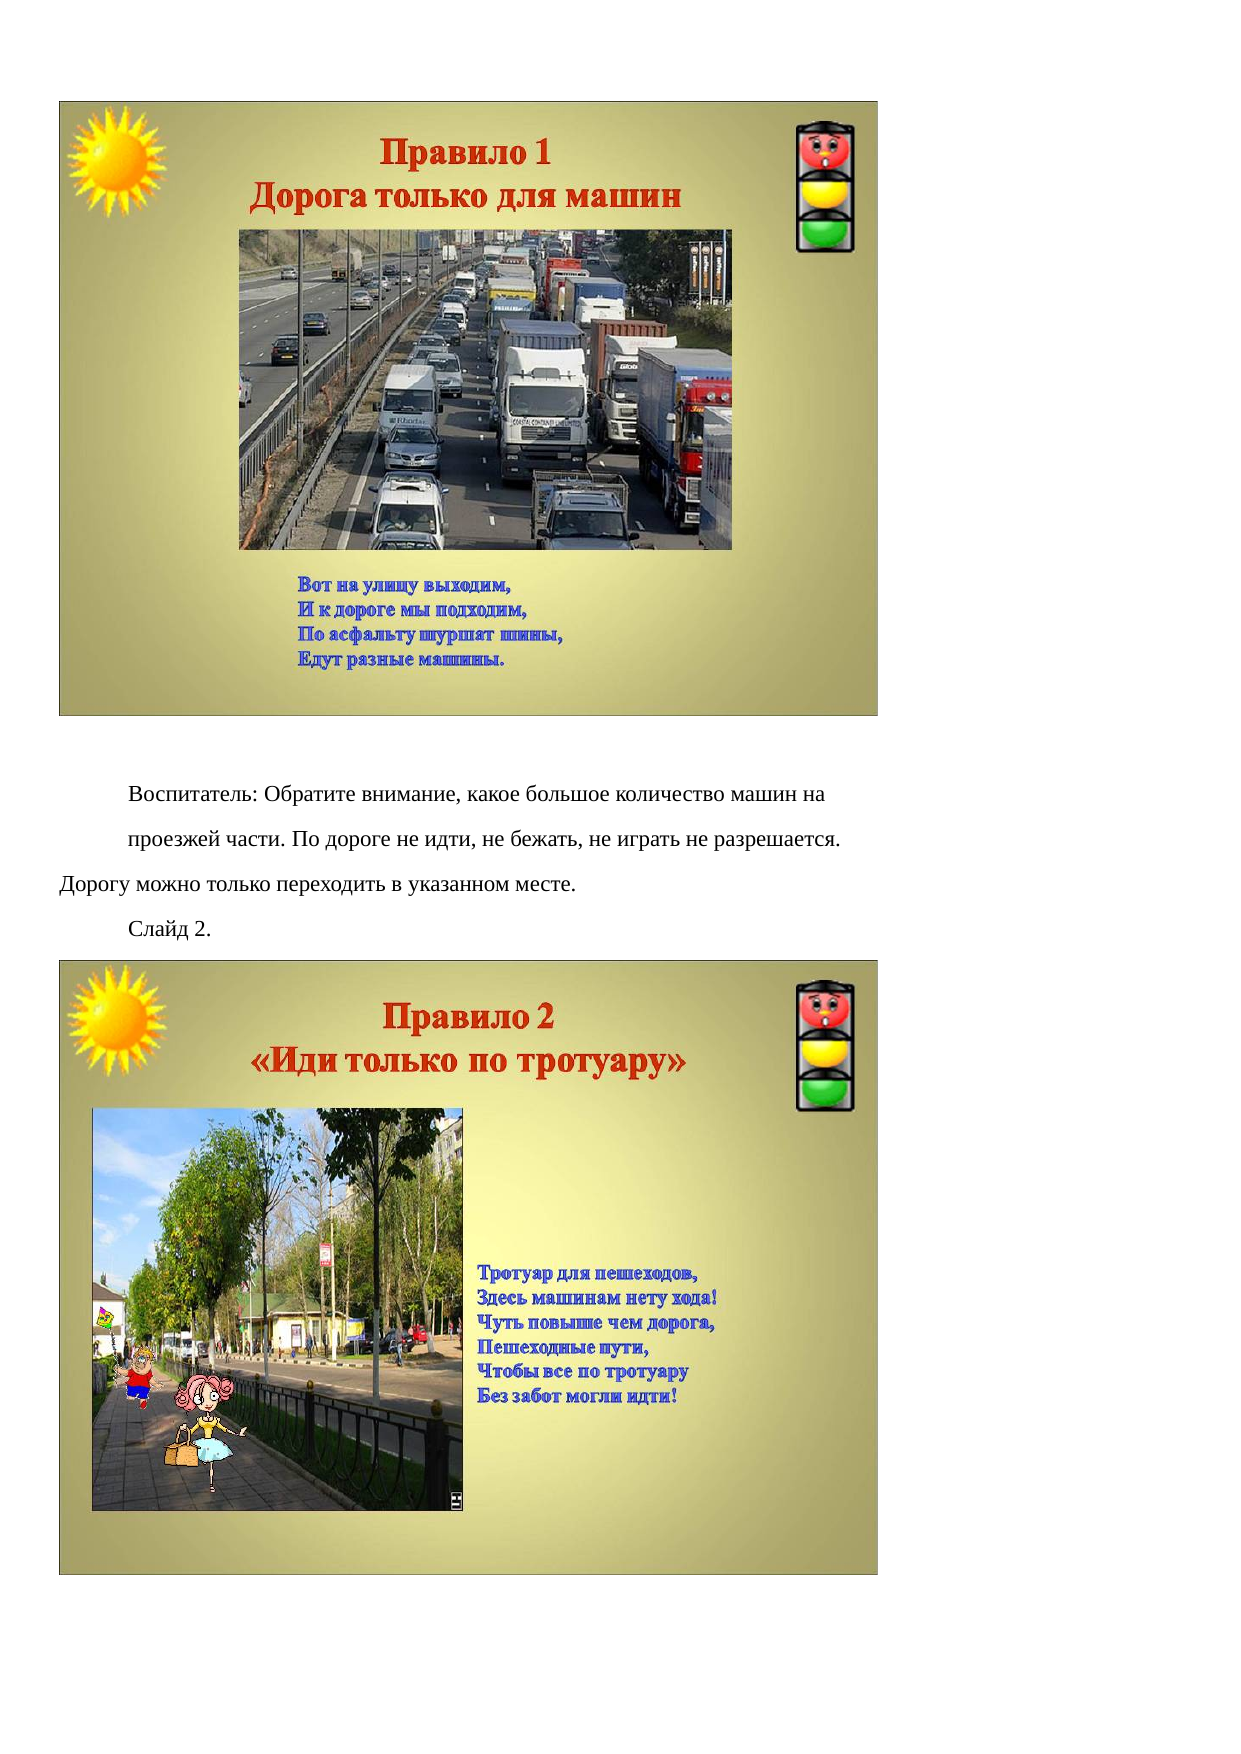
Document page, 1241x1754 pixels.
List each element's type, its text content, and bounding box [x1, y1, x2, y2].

picture [59, 101, 878, 716]
text Дорогу можно только переходить в указанном месте. [59, 870, 1181, 896]
text Слайд 2. [59, 915, 1181, 942]
text проезжей части. По дороге не идти, не бежать, не играть не разрешается. [59, 825, 1181, 851]
text Воспитатель: Обратите внимание, какое большое количество машин на [59, 780, 1181, 806]
picture [59, 960, 878, 1575]
